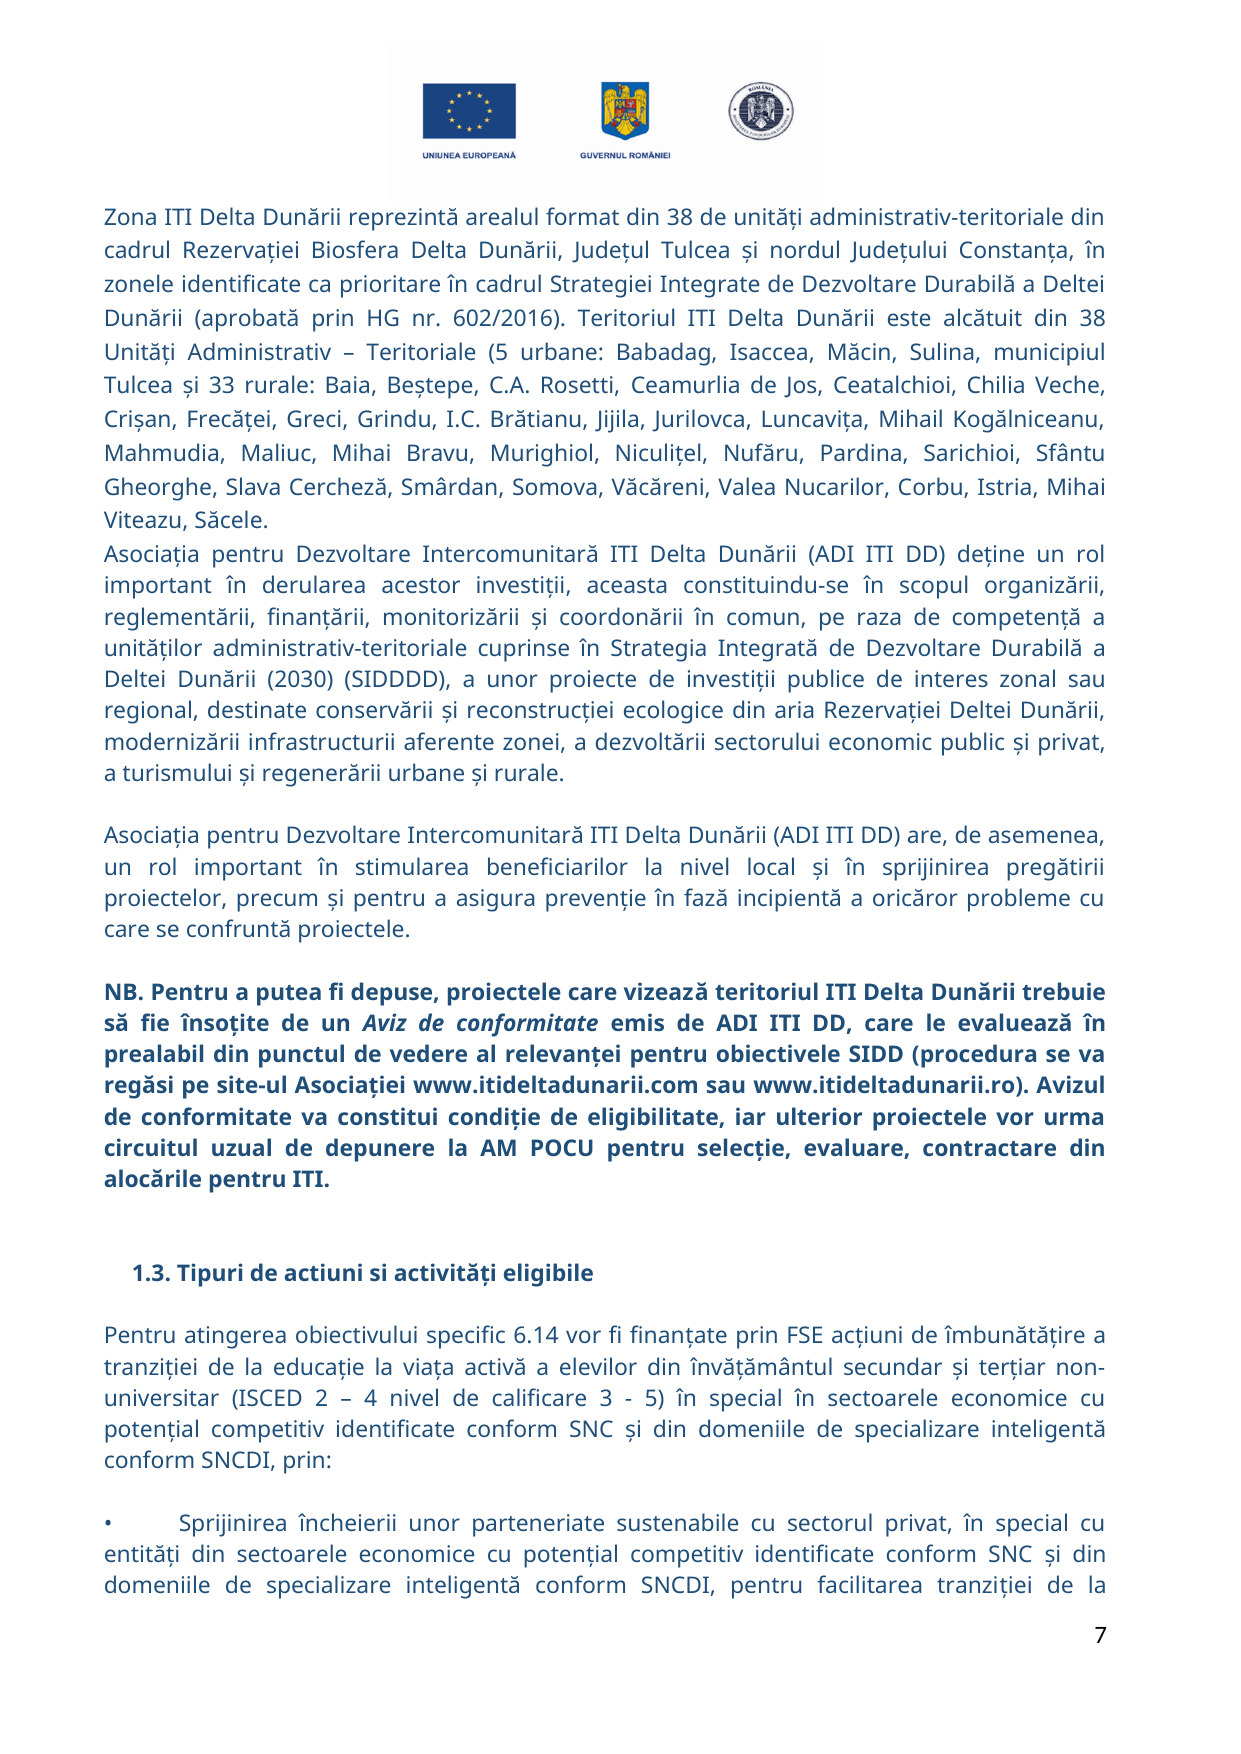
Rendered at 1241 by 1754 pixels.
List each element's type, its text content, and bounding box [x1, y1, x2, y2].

text NB. Pentru a putea fi depuse, proiectele care vizează teritoriul ITI Delta Dunării trebuie să fie însoțite de un Aviz de conformitate emis de ADI ITI DD, care le evaluează în prealabil din punctul de vedere al relevanței pentru obiectivele SIDD (procedura se va regăsi pe site-ul Asociației www.itideltadunarii.com sau www.itideltadunarii.ro). Avizul de conformitate va constitui condiție de eligibilitate, iar ulterior proiectele vor urma circuitul uzual de depunere la AM POCU pentru selecție, evaluare, contractare din alocările pentru ITI. [103, 976, 1107, 1194]
list Tipuri de actiuni si activități eligibile [132, 1257, 1107, 1288]
text Zona ITI Delta Dunării reprezintă arealul format din 38 de unități administrativ-teritoriale din cadrul Rezervației Biosfera Delta Dunării, Județul Tulcea și nordul Județului Constanța, în zonele identificate ca prioritare în cadrul Strategiei Integrate de Dezvoltare Durabilă a Deltei Dunării (aprobată prin HG nr. 602/2016). Teritoriul ITI Delta Dunării este alcătuit din 38 Unități Administrativ – Teritoriale (5 urbane: Babadag, Isaccea, Măcin, Sulina, municipiul Tulcea și 33 rurale: Baia, Beștepe, C.A. Rosetti, Ceamurlia de Jos, Ceatalchioi, Chilia Veche, Crișan, Frecăței, Greci, Grindu, I.C. Brătianu, Jijila, Jurilovca, Luncavița, Mihail Kogălniceanu, Mahmudia, Maliuc, Mihai Bravu, Murighiol, Niculițel, Nufăru, Pardina, Sarichioi, Sfântu Gheorghe, Slava Cercheză, Smârdan, Somova, Văcăreni, Valea Nucarilor, Corbu, Istria, Mihai Viteazu, Săcele. [103, 201, 1107, 536]
text Asociația pentru Dezvoltare Intercomunitară ITI Delta Dunării (ADI ITI DD) deține un rol important în derularea acestor investiții, aceasta constituindu-se în scopul organizării, reglementării, finanțării, monitorizării și coordonării în comun, pe raza de competență a unităților administrativ-teritoriale cuprinse în Strategia Integrată de Dezvoltare Durabilă a Deltei Dunării (2030) (SIDDDD), a unor proiecte de investiții publice de interes zonal sau regional, destinate conservării și reconstrucției ecologice din aria Rezervației Deltei Dunării, modernizării infrastructurii aferente zonei, a dezvoltării sectorului economic public și privat, a turismului și regenerării urbane și rurale. [103, 538, 1107, 788]
text Pentru atingerea obiectivului specific 6.14 vor fi finanţate prin FSE acţiuni de îmbunătățire a tranziției de la educație la viața activă a elevilor din învățământul secundar și terțiar non-universitar (ISCED 2 – 4 nivel de calificare 3 - 5) în special în sectoarele economice cu potențial competitiv identificate conform SNC şi din domeniile de specializare inteligentă conform SNCDI, prin: [103, 1319, 1107, 1476]
picture [386, 44, 824, 201]
text Asociația pentru Dezvoltare Intercomunitară ITI Delta Dunării (ADI ITI DD) are, de asemenea, un rol important în stimularea beneficiarilor la nivel local și în sprijinirea pregătirii proiectelor, precum și pentru a asigura prevenție în fază incipientă a oricăror probleme cu care se confruntă proiectele. [103, 819, 1107, 944]
